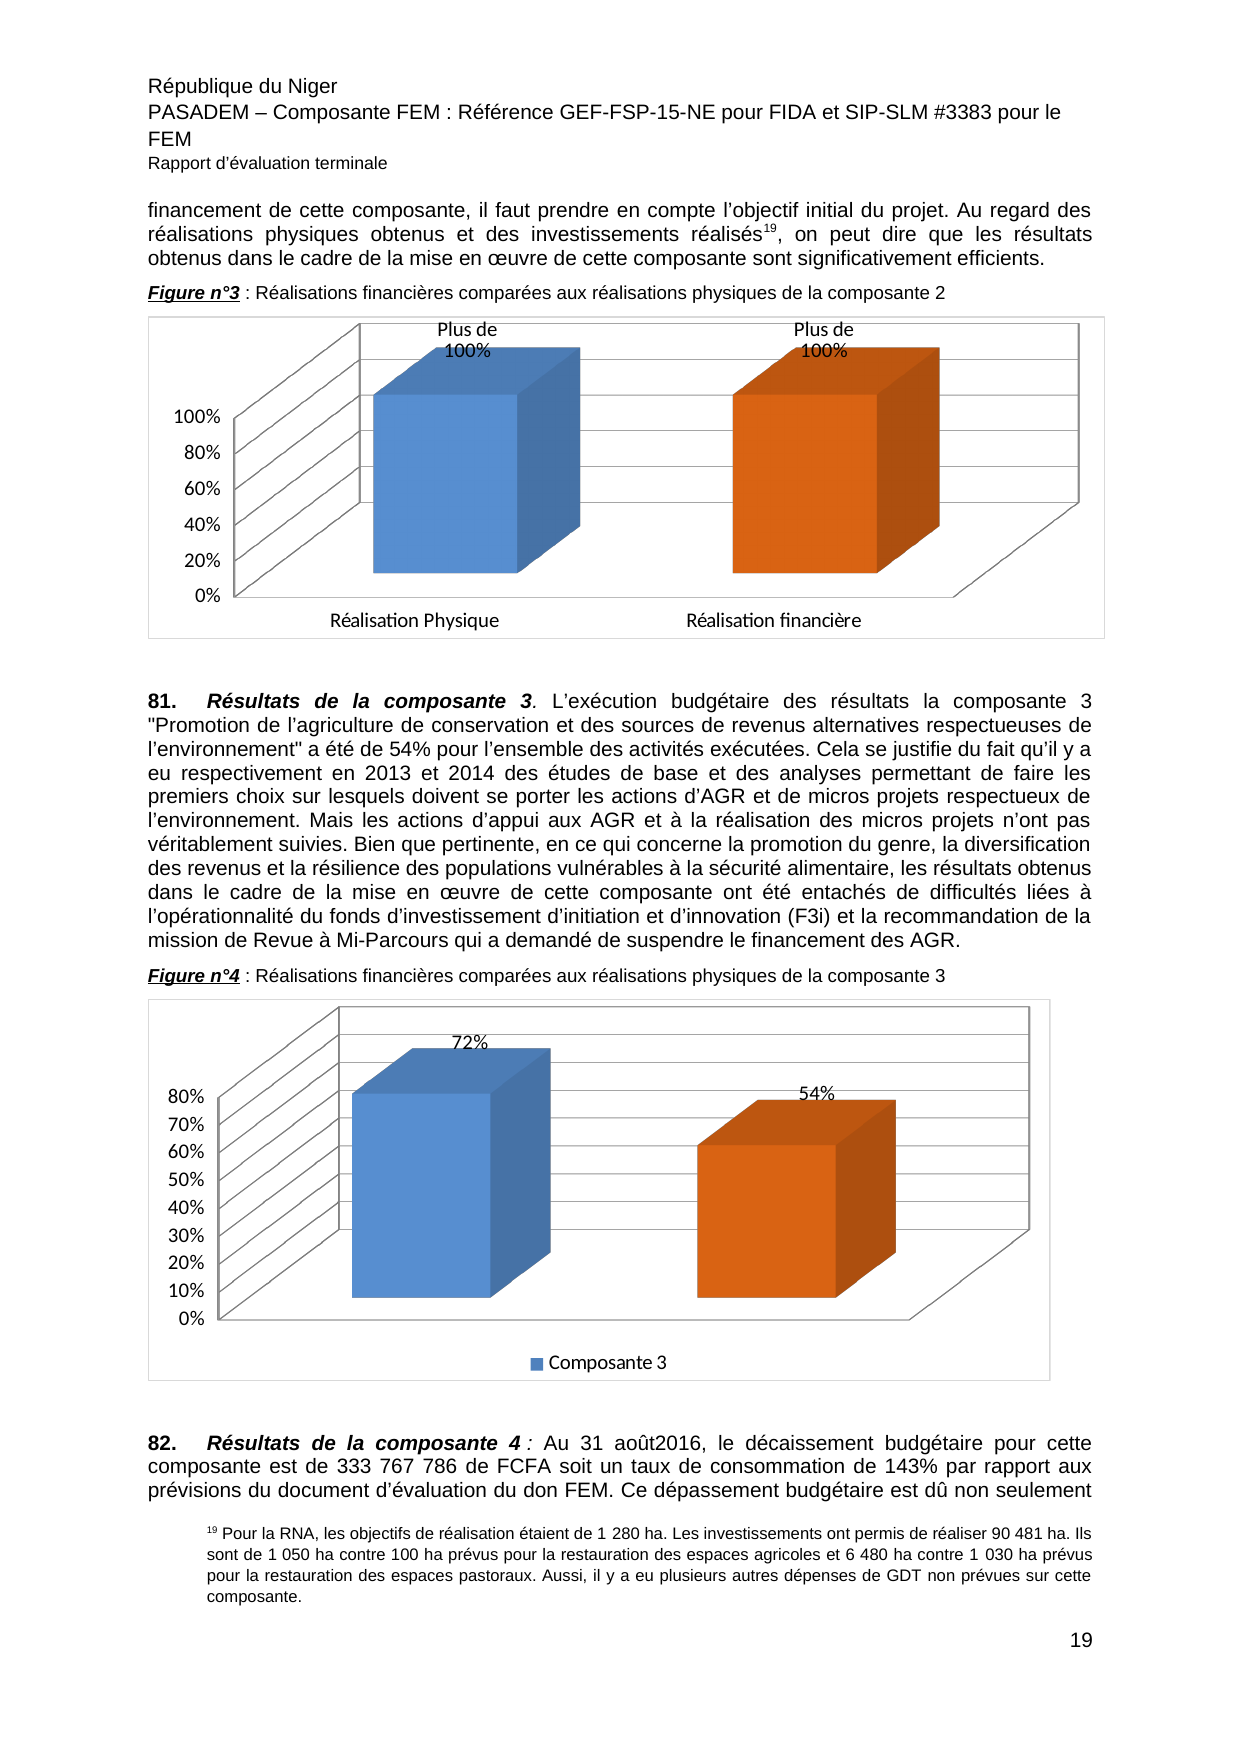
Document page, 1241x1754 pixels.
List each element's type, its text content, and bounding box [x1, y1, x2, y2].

text Figure n°4 : Réalisations financières comparées aux réalisations physiques de la composante 3 [148, 964, 1093, 986]
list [148, 1430, 1093, 1502]
text Figure n°3 : Réalisations financières comparées aux réalisations physiques de la composante 2 [148, 282, 1093, 303]
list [148, 198, 1093, 269]
list Résultats de la composante 3. L’exécution budgétaire des résultats la composante 3 "Promotion de l’agriculture de conservation et des sources de revenus alternatives respectueuses de l’environnement" a été de 54% pour l’ensemble des activités exécutées. Cela se justifie du fait qu’il y a eu respectivement en 2013 et 2014 des études de base et des analyses permettant de faire les premiers choix sur lesquels doivent se porter les actions d’AGR et de micros projets respectueux de l’environnement. Mais les actions d’appui aux AGR et à la réalisation des micros projets n’ont pas véritablement suivies. Bien que pertinente, en ce qui concerne la promotion du genre, la diversification des revenus et la résilience des populations vulnérables à la sécurité alimentaire, les résultats obtenus dans le cadre de la mise en œuvre de cette composante ont été entachés de difficultés liées à l’opérationnalité du fonds d’investissement d’initiation et d’innovation (F3i) et la recommandation de la mission de Revue à Mi-Parcours qui a demandé de suspendre le financement des AGR. [148, 688, 1093, 952]
